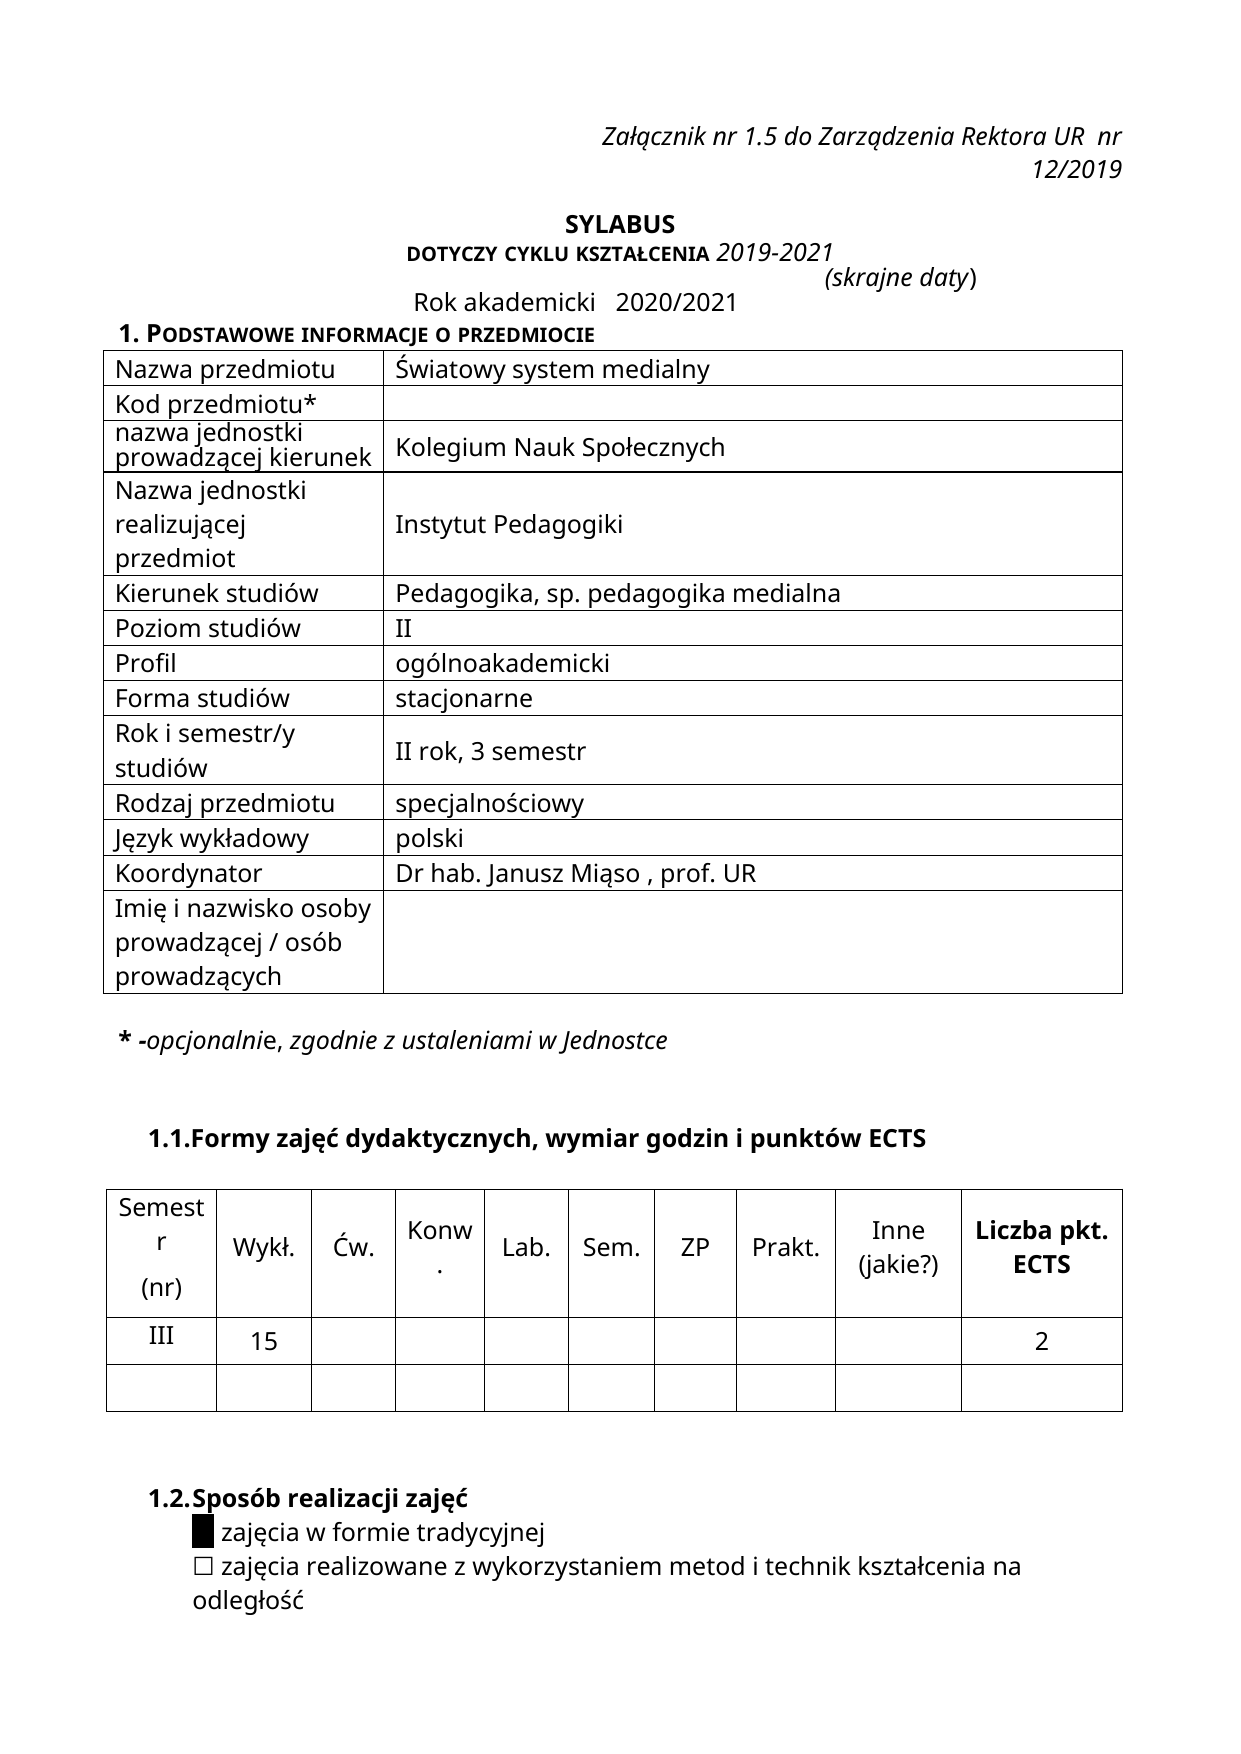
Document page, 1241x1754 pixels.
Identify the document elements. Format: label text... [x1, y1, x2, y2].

table_cell Język wykładowy [104, 820, 383, 854]
table_cell [737, 1365, 835, 1411]
table_cell Rodzaj przedmiotu [104, 785, 383, 819]
text ☐ zajęcia realizowane z wykorzystaniem metod i technik kształcenia na odległość [192, 1548, 1122, 1616]
table_cell polski [384, 820, 1122, 854]
table_cell II [384, 611, 1122, 645]
table_header Ćw. [312, 1190, 395, 1317]
table_cell Kierunek studiów [104, 576, 383, 610]
table_cell [396, 1365, 484, 1411]
text (skrajne daty) [118, 266, 1122, 291]
table_header Nazwa przedmiotu [104, 351, 383, 385]
table_cell [836, 1365, 961, 1411]
table_cell Koordynator [104, 856, 383, 889]
table_cell Pedagogika, sp. pedagogika medialna [384, 576, 1122, 610]
table_cell Kolegium Nauk Społecznych [384, 421, 1122, 471]
table_cell [962, 1365, 1122, 1411]
table_header Semestr (nr) [107, 1190, 216, 1317]
table_cell 15 [217, 1318, 311, 1364]
text 1.2. Sposób realizacji zajęć [148, 1480, 1122, 1514]
table_cell [485, 1318, 568, 1364]
text dotyczy cyklu kształcenia 2019-2021 [118, 241, 1122, 266]
text SYLABUS [118, 207, 1122, 241]
text ☐ zajęcia w formie tradycyjnej [214, 1514, 1122, 1548]
table_header Inne (jakie?) [836, 1190, 961, 1317]
table_cell nazwa jednostki prowadzącej kierunek [104, 421, 383, 471]
table_header Światowy system medialny [384, 351, 1122, 385]
table_cell stacjonarne [384, 681, 1122, 715]
table_cell Profil [104, 646, 383, 680]
table_cell III [107, 1318, 216, 1364]
table_cell Nazwa jednostki realizującej przedmiot [104, 473, 383, 575]
table_cell Poziom studiów [104, 611, 383, 645]
text Rok akademicki 2020/2021 [118, 291, 1122, 316]
table_header Prakt. [737, 1190, 835, 1317]
text 1. Podstawowe informacje o przedmiocie [118, 316, 1122, 350]
text * -opcjonalnie, zgodnie z ustaleniami w Jednostce [118, 1023, 1122, 1057]
table_cell specjalnościowy [384, 785, 1122, 819]
table_cell [107, 1365, 216, 1411]
table_header Konw. [396, 1190, 484, 1317]
table_cell [655, 1318, 736, 1364]
table_header Liczba pkt. ECTS [962, 1190, 1122, 1317]
text 1.1.Formy zajęć dydaktycznych, wymiar godzin i punktów ECTS [148, 1120, 1122, 1154]
table_cell [836, 1318, 961, 1364]
text Załącznik nr 1.5 do Zarządzenia Rektora UR nr 12/2019 [118, 118, 1122, 186]
table_cell [569, 1365, 654, 1411]
table_cell [217, 1365, 311, 1411]
table_cell Imię i nazwisko osoby prowadzącej / osób prowadzących [104, 891, 383, 993]
table_cell II rok, 3 semestr [384, 716, 1122, 784]
table_cell [569, 1318, 654, 1364]
table_cell [485, 1365, 568, 1411]
table_cell Dr hab. Janusz Miąso , prof. UR [384, 856, 1122, 889]
table_cell Forma studiów [104, 681, 383, 715]
table_header ZP [655, 1190, 736, 1317]
table_header Wykł. [217, 1190, 311, 1317]
table_cell Rok i semestr/y studiów [104, 716, 383, 784]
table_header Sem. [569, 1190, 654, 1317]
table_header Lab. [485, 1190, 568, 1317]
table_cell [312, 1365, 395, 1411]
table_cell [384, 386, 1122, 420]
table_cell Kod przedmiotu* [104, 386, 383, 420]
table_cell Instytut Pedagogiki [384, 473, 1122, 575]
table_cell [396, 1318, 484, 1364]
table_cell [384, 891, 1122, 993]
table_cell [655, 1365, 736, 1411]
table_cell ogólnoakademicki [384, 646, 1122, 680]
table_cell 2 [962, 1318, 1122, 1364]
table_cell [737, 1318, 835, 1364]
table_cell [312, 1318, 395, 1364]
